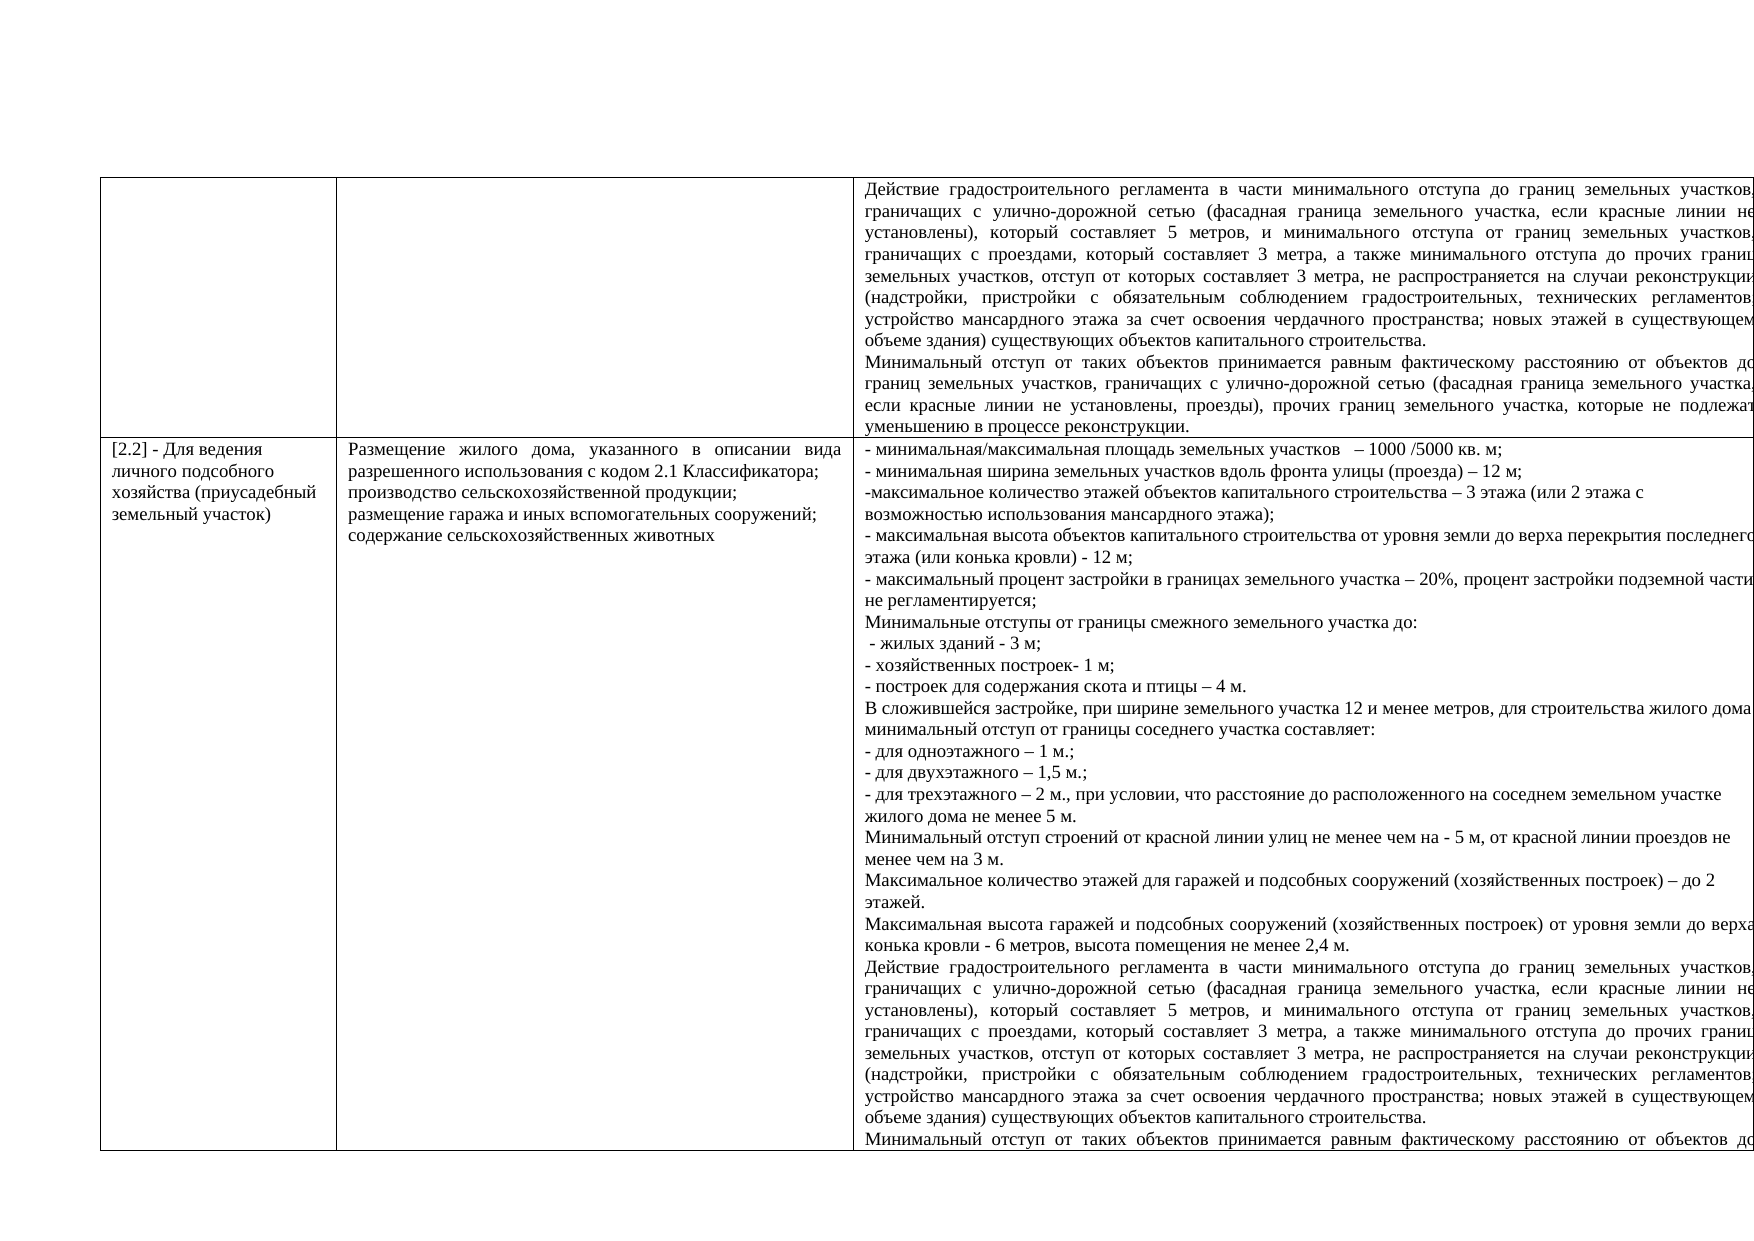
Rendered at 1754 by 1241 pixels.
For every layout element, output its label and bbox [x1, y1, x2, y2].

table_cell [101, 438, 336, 1149]
table_cell [337, 438, 853, 1149]
table_cell [337, 178, 853, 437]
table_cell [854, 438, 1753, 1149]
table_cell [854, 178, 1753, 437]
table_cell [101, 178, 336, 437]
